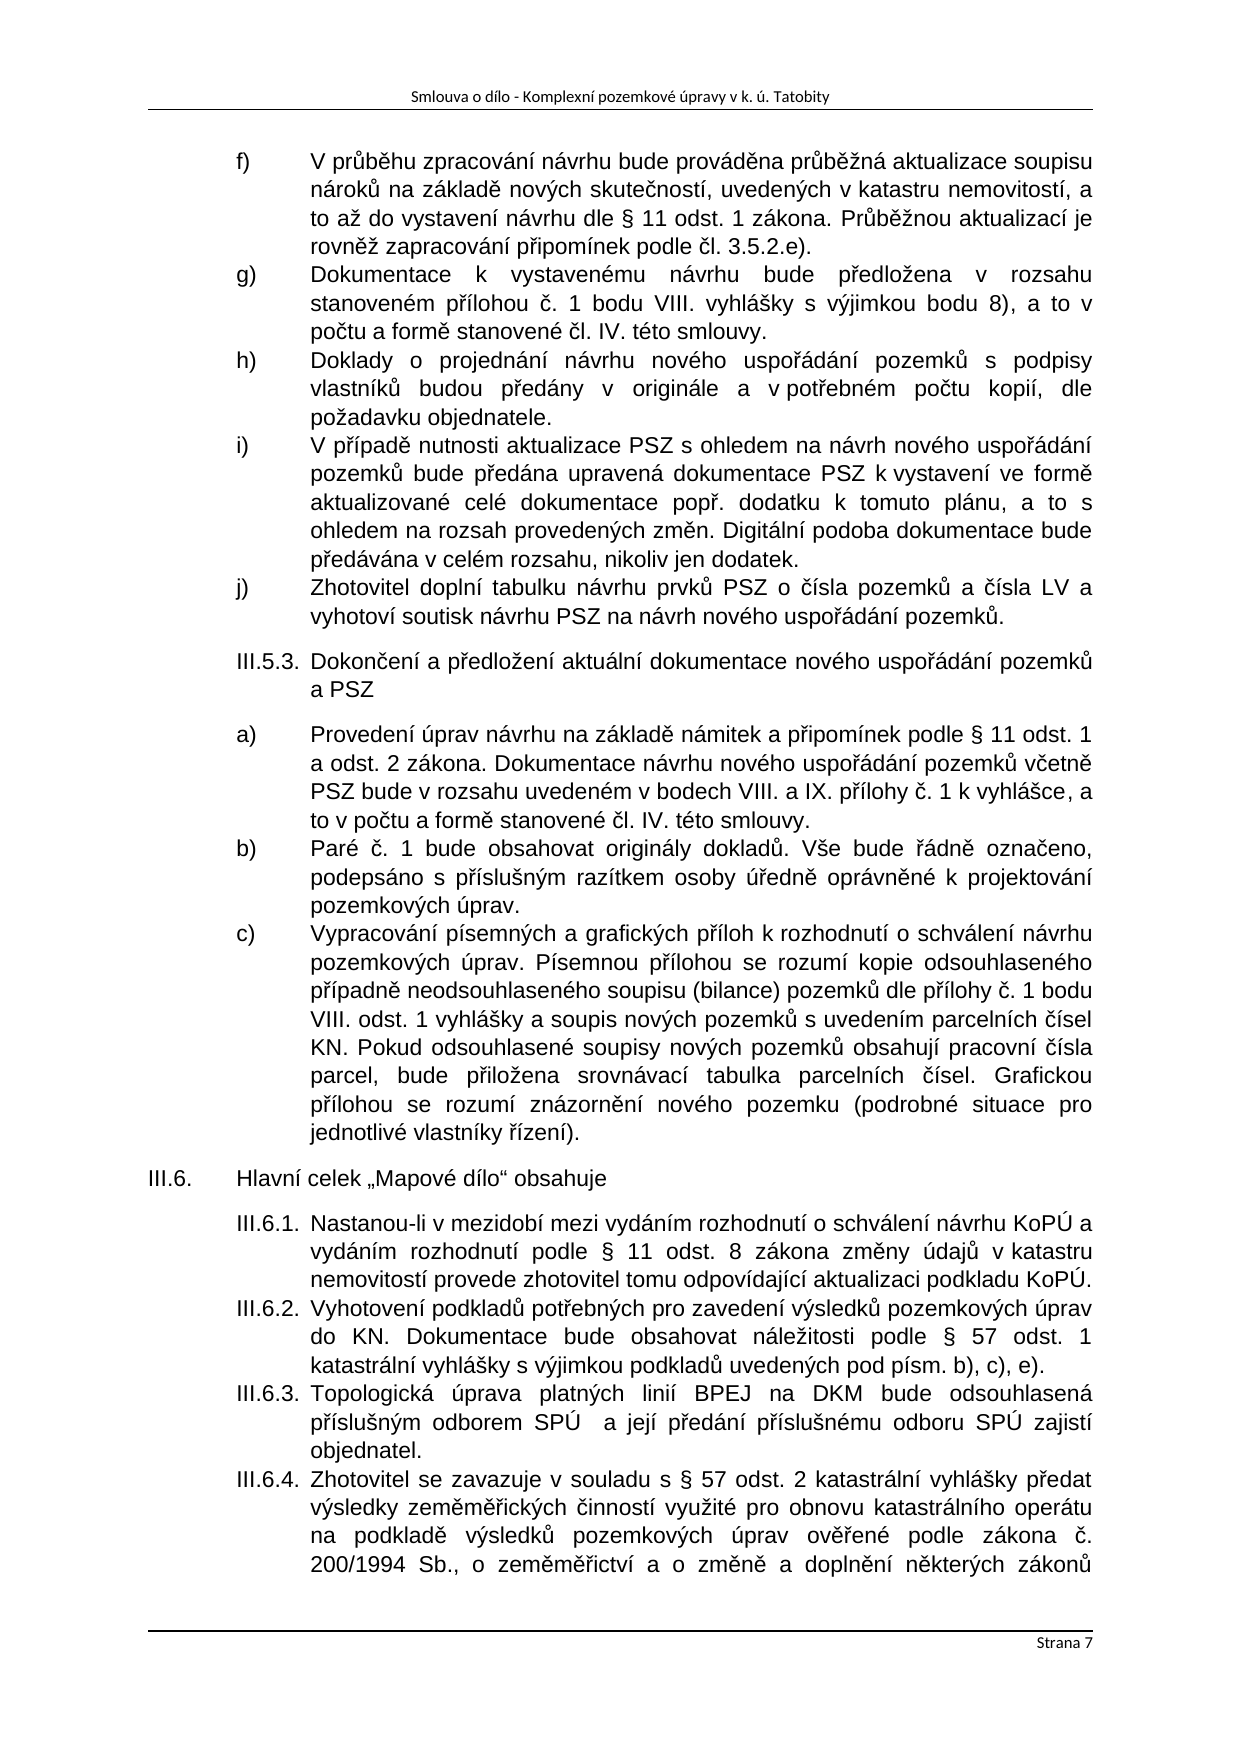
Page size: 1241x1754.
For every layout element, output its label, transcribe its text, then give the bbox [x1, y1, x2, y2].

text Provedení úprav návrhu na základě námitek a připomínek podle § 11 odst. 1 a odst. 2 zákona. Dokumentace návrhu nového uspořádání pozemků včetně PSZ bude v rozsahu uvedeném v bodech VIII. a IX. přílohy č. 1 k vyhlášce, a to v počtu a formě stanovené čl. IV. této smlouvy. [236, 721, 1093, 833]
list Hlavní celek „Mapové dílo“ obsahuje [148, 1164, 1093, 1191]
text Nastanou-li v mezidobí mezi vydáním rozhodnutí o schválení návrhu KoPÚ a vydáním rozhodnutí podle § 11 odst. 8 zákona změny údajů v katastru nemovitostí provede zhotovitel tomu odpovídající aktualizaci podkladu KoPÚ. [236, 1209, 1093, 1293]
text Zhotovitel doplní tabulku návrhu prvků PSZ o čísla pozemků a čísla LV a vyhotoví soutisk návrhu PSZ na návrh nového uspořádání pozemků. [236, 574, 1093, 629]
text Paré č. 1 bude obsahovat originály dokladů. Vše bude řádně označeno, podepsáno s příslušným razítkem osoby úředně oprávněné k projektování pozemkových úprav. [236, 835, 1093, 918]
text Dokončení a předložení aktuální dokumentace nového uspořádání pozemků a PSZ [236, 648, 1093, 702]
text Vypracování písemných a grafických příloh k rozhodnutí o schválení návrhu pozemkových úprav. Písemnou přílohou se rozumí kopie odsouhlaseného případně neodsouhlaseného soupisu (bilance) pozemků dle přílohy č. 1 bodu VIII. odst. 1 vyhlášky a soupis nových pozemků s uvedením parcelních čísel KN. Pokud odsouhlasené soupisy nových pozemků obsahují pracovní čísla parcel, bude přiložena srovnávací tabulka parcelních čísel. Grafickou přílohou se rozumí znázornění nového pozemku (podrobné situace pro jednotlivé vlastníky řízení). [236, 920, 1093, 1146]
text Doklady o projednání návrhu nového uspořádání pozemků s podpisy vlastníků budou předány v originále a v potřebném počtu kopií, dle požadavku objednatele. [236, 347, 1093, 430]
text Dokumentace k vystavenému návrhu bude předložena v rozsahu stanoveném přílohou č. 1 bodu VIII. vyhlášky s výjimkou bodu 8), a to v počtu a formě stanovené čl. IV. této smlouvy. [236, 261, 1093, 344]
text V průběhu zpracování návrhu bude prováděna průběžná aktualizace soupisu nároků na základě nových skutečností, uvedených v katastru nemovitostí, a to až do vystavení návrhu dle § 11 odst. 1 zákona. Průběžnou aktualizací je rovněž zapracování připomínek podle čl. 3.5.2.e). [236, 148, 1093, 259]
text V případě nutnosti aktualizace PSZ s ohledem na návrh nového uspořádání pozemků bude předána upravená dokumentace PSZ k vystavení ve formě aktualizované celé dokumentace popř. dodatku k tomuto plánu, a to s ohledem na rozsah provedených změn. Digitální podoba dokumentace bude předávána v celém rozsahu, nikoliv jen dodatek. [236, 432, 1093, 572]
text Topologická úprava platných linií BPEJ na DKM bude odsouhlasená příslušným odborem SPÚ a její předání příslušnému odboru SPÚ zajistí objednatel. [236, 1380, 1093, 1463]
text Vyhotovení podkladů potřebných pro zavedení výsledků pozemkových úprav do KN. Dokumentace bude obsahovat náležitosti podle § 57 odst. 1 katastrální vyhlášky s výjimkou podkladů uvedených pod písm. b), c), e). [236, 1295, 1093, 1378]
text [236, 1466, 1093, 1577]
